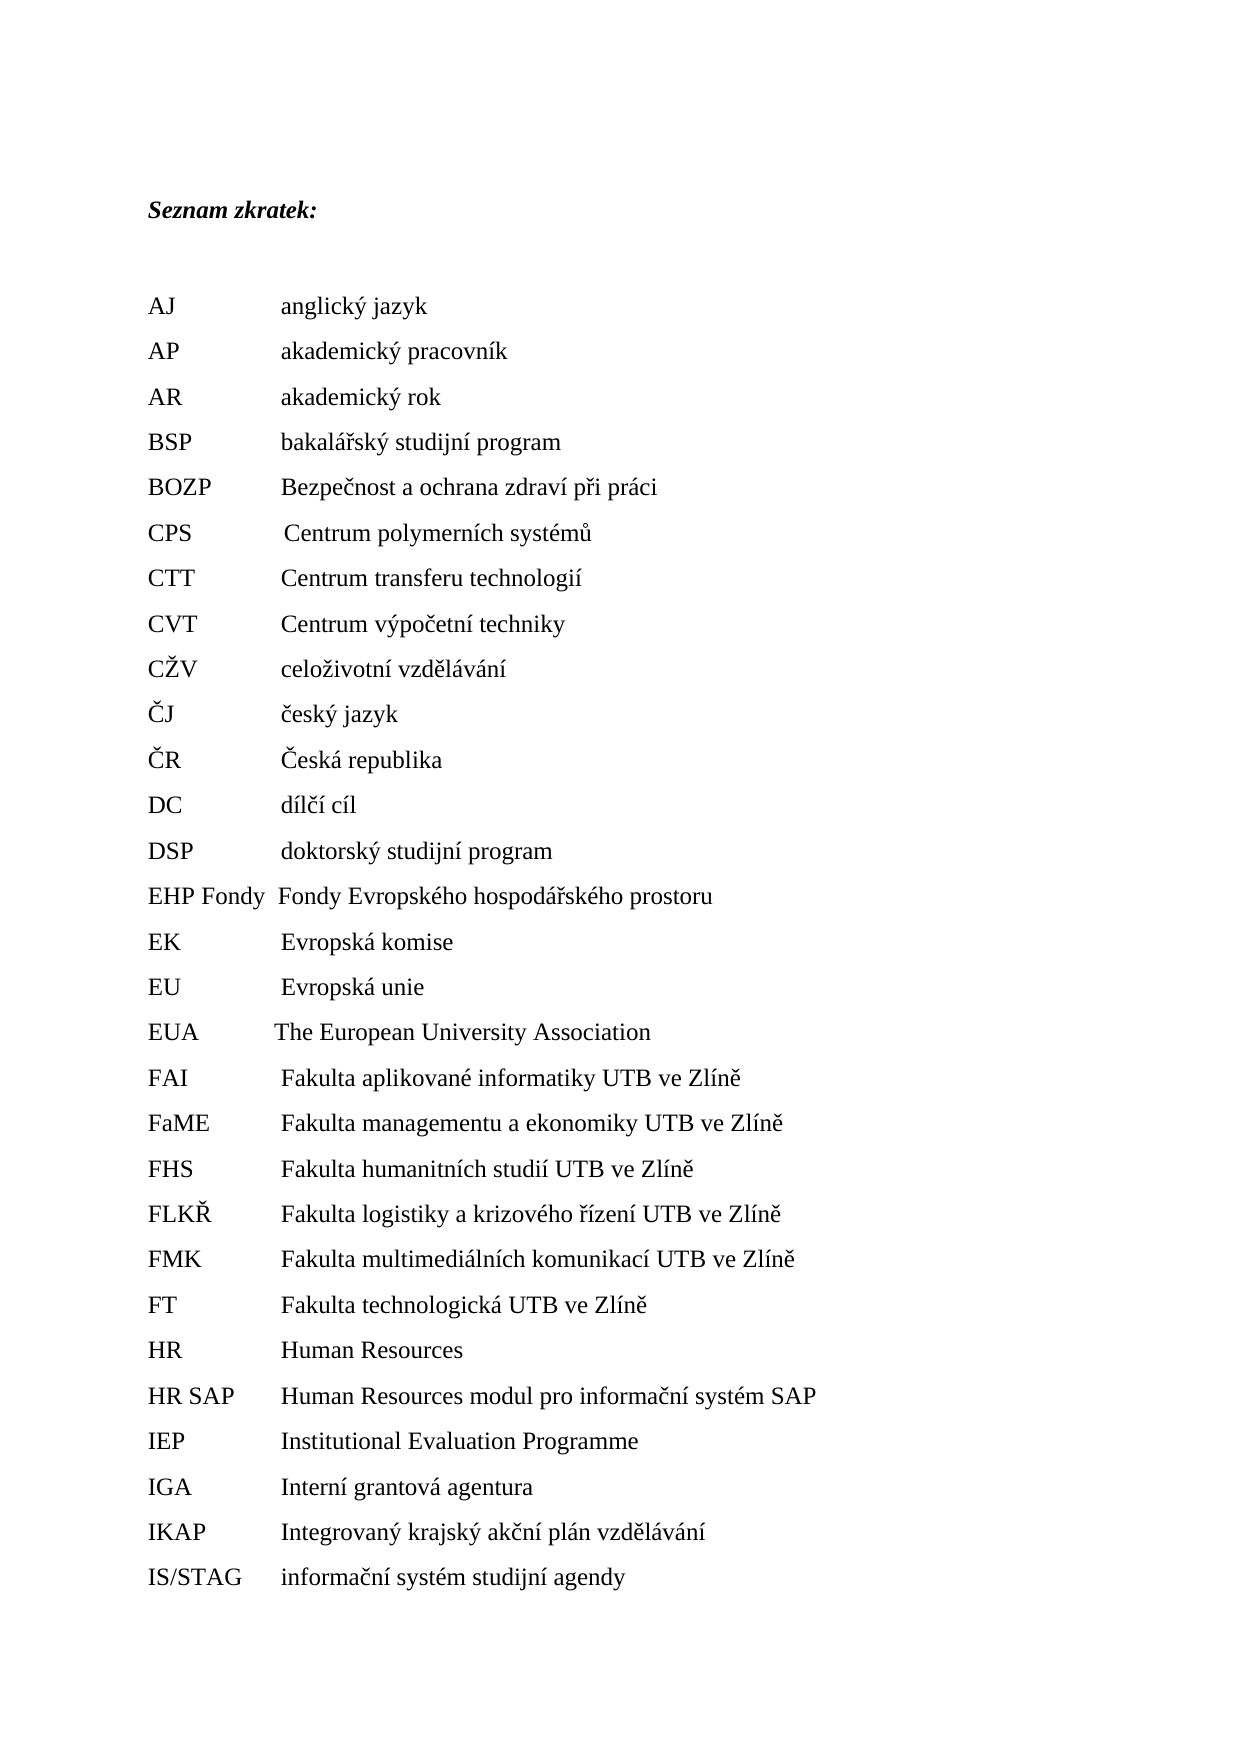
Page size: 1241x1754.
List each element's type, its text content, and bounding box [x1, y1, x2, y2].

text Seznam zkratek: [148, 195, 1093, 224]
text EHP Fondy Fondy Evropského hospodářského prostoru [148, 881, 1093, 910]
text ČJ český jazyk [148, 699, 1093, 728]
text FaME Fakulta managementu a ekonomiky UTB ve Zlíně [148, 1108, 1093, 1137]
text BSP bakalářský studijní program [148, 427, 1093, 456]
text CPS Centrum polymerních systémů [148, 518, 1093, 547]
text FHS Fakulta humanitních studií UTB ve Zlíně [148, 1154, 1093, 1182]
text IEP Institutional Evaluation Programme [148, 1426, 1093, 1455]
text CTT Centrum transferu technologií [148, 563, 1093, 592]
text AR akademický rok [148, 382, 1093, 410]
text FT Fakulta technologická UTB ve Zlíně [148, 1290, 1093, 1319]
text CVT Centrum výpočetní techniky [148, 609, 1093, 637]
text AP akademický pracovník [148, 336, 1093, 365]
text IGA Interní grantová agentura [148, 1472, 1093, 1500]
text IS/STAG informační systém studijní agendy [148, 1562, 1093, 1591]
text FAI Fakulta aplikované informatiky UTB ve Zlíně [148, 1063, 1093, 1092]
text AJ anglický jazyk [148, 291, 1093, 319]
text DSP doktorský studijní program [148, 836, 1093, 864]
text EU Evropská unie [148, 972, 1093, 1001]
text FMK Fakulta multimediálních komunikací UTB ve Zlíně [148, 1244, 1093, 1273]
text EK Evropská komise [148, 927, 1093, 955]
text HR Human Resources [148, 1335, 1093, 1364]
text EUA The European University Association [148, 1017, 1093, 1046]
text CŽV celoživotní vzdělávání [148, 654, 1093, 683]
text FLKŘ Fakulta logistiky a krizového řízení UTB ve Zlíně [148, 1199, 1093, 1228]
text DC dílčí cíl [148, 790, 1093, 819]
text IKAP Integrovaný krajský akční plán vzdělávání [148, 1517, 1093, 1546]
text ČR Česká republika [148, 745, 1093, 774]
text BOZP Bezpečnost a ochrana zdraví při práci [148, 472, 1093, 501]
text HR SAP Human Resources modul pro informační systém SAP [148, 1381, 1093, 1409]
